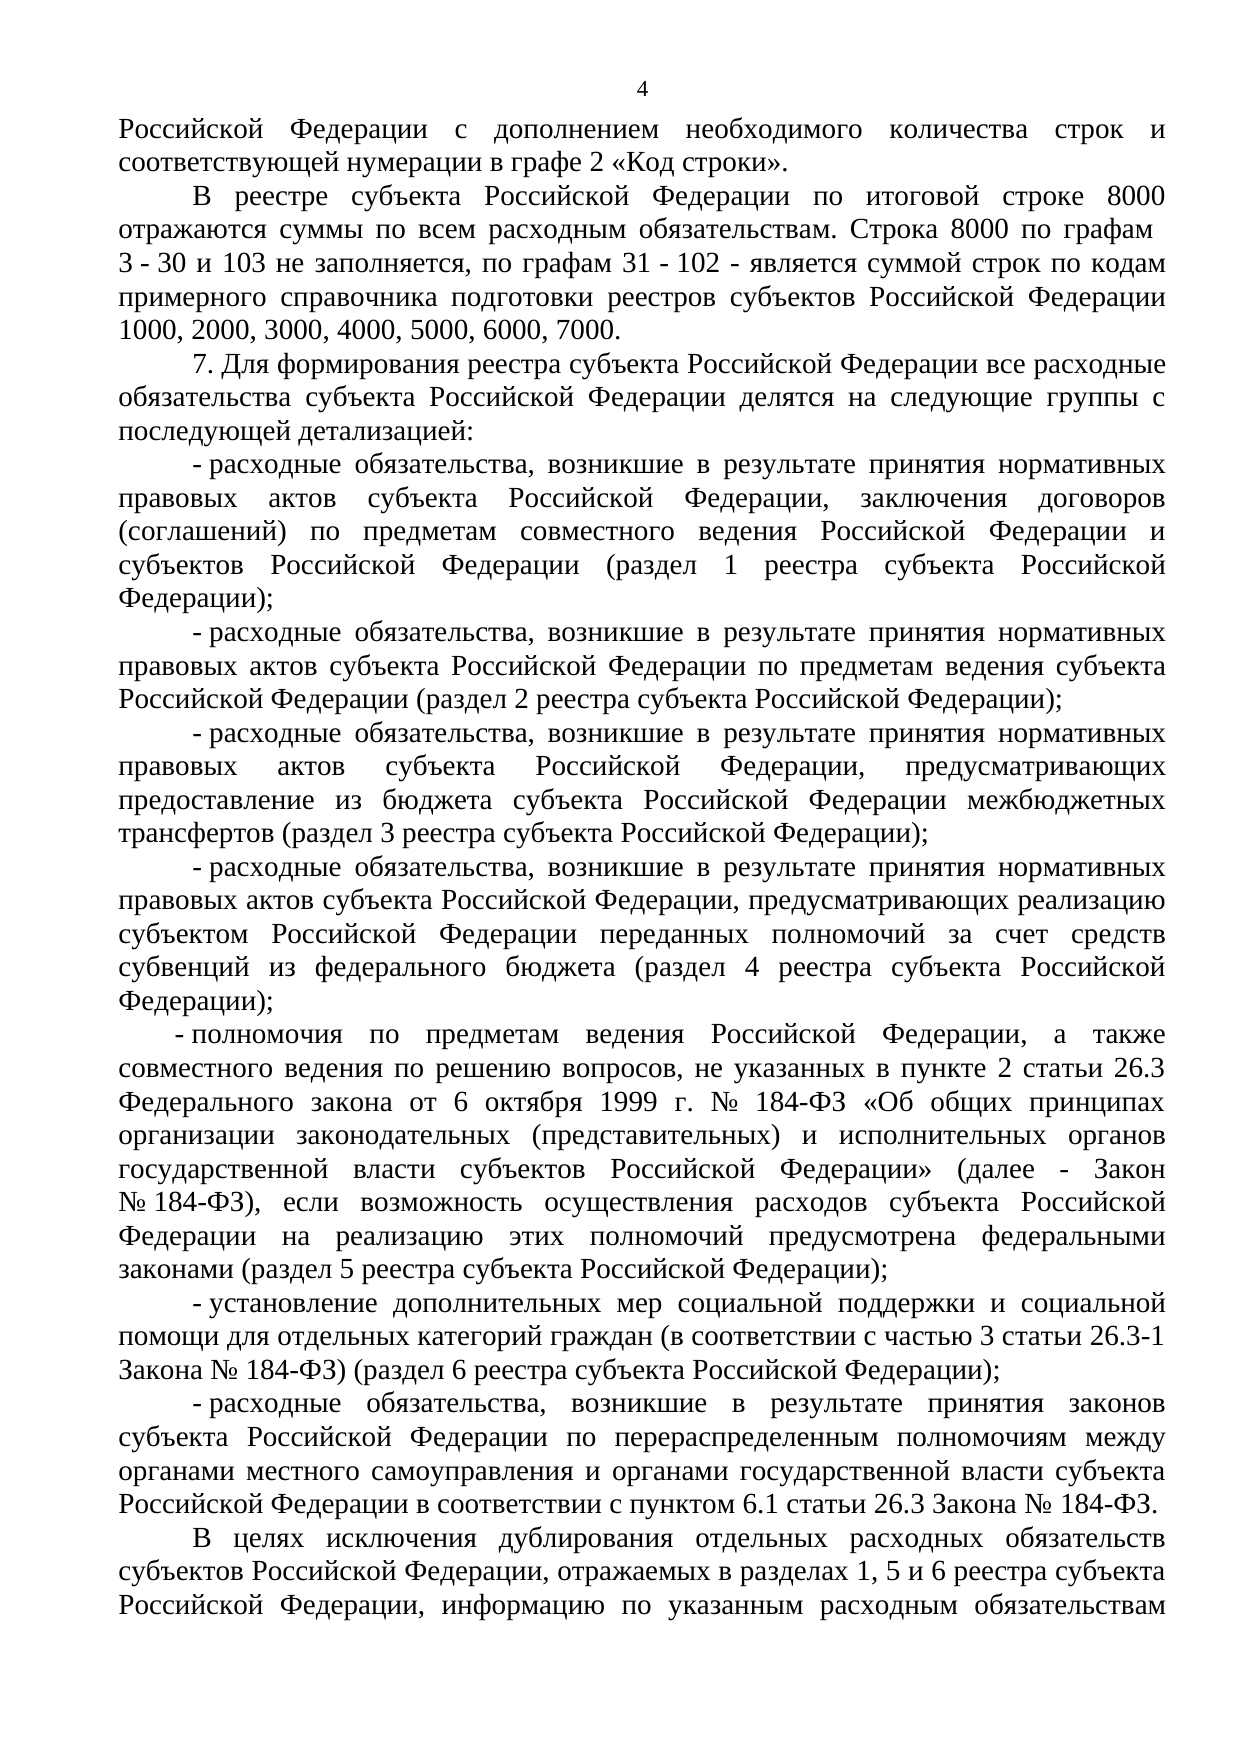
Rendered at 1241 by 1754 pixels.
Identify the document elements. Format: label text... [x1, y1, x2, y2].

text - расходные обязательства, возникшие в результате принятия нормативных правовых актов субъекта Российской Федерации, предусматривающих реализацию субъектом Российской Федерации переданных полномочий за счет средств субвенций из федерального бюджета (раздел 4 реестра субъекта Российской Федерации); [118, 849, 1167, 1017]
text - установление дополнительных мер социальной поддержки и социальной помощи для отдельных категорий граждан (в соответствии с частью 3 статьи 26.3-1 Закона № 184-ФЗ) (раздел 6 реестра субъекта Российской Федерации); [118, 1285, 1167, 1386]
text - расходные обязательства, возникшие в результате принятия законов субъекта Российской Федерации по перераспределенным полномочиям между органами местного самоуправления и органами государственной власти субъекта Российской Федерации в соответствии с пунктом 6.1 статьи 26.3 Закона № 184-ФЗ. [118, 1386, 1167, 1520]
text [118, 1520, 1167, 1620]
text В реестре субъекта Российской Федерации по итоговой строке 8000 отражаются суммы по всем расходным обязательствам. Строка 8000 по графам 3 - 30 и 103 не заполняется, по графам 31 - 102 - является суммой строк по кодам примерного справочника подготовки реестров субъектов Российской Федерации 1000, 2000, 3000, 4000, 5000, 6000, 7000. [118, 178, 1167, 346]
text - полномочия по предметам ведения Российской Федерации, а также совместного ведения по решению вопросов, не указанных в пункте 2 статьи 26.3 Федерального закона от 6 октября 1999 г. № 184-ФЗ «Об общих принципах организации законодательных (представительных) и исполнительных органов государственной власти субъектов Российской Федерации» (далее - Закон № 184-ФЗ), если возможность осуществления расходов субъекта Российской Федерации на реализацию этих полномочий предусмотрена федеральными законами (раздел 5 реестра субъекта Российской Федерации); [118, 1017, 1167, 1285]
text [118, 111, 1167, 178]
text - расходные обязательства, возникшие в результате принятия нормативных правовых актов субъекта Российской Федерации, предусматривающих предоставление из бюджета субъекта Российской Федерации межбюджетных трансфертов (раздел 3 реестра субъекта Российской Федерации); [118, 715, 1167, 849]
text 7. Для формирования реестра субъекта Российской Федерации все расходные обязательства субъекта Российской Федерации делятся на следующие группы с последующей детализацией: [118, 346, 1167, 446]
text - расходные обязательства, возникшие в результате принятия нормативных правовых актов субъекта Российской Федерации, заключения договоров (соглашений) по предметам совместного ведения Российской Федерации и субъектов Российской Федерации (раздел 1 реестра субъекта Российской Федерации); [118, 446, 1167, 614]
text - расходные обязательства, возникшие в результате принятия нормативных правовых актов субъекта Российской Федерации по предметам ведения субъекта Российской Федерации (раздел 2 реестра субъекта Российской Федерации); [118, 614, 1167, 715]
